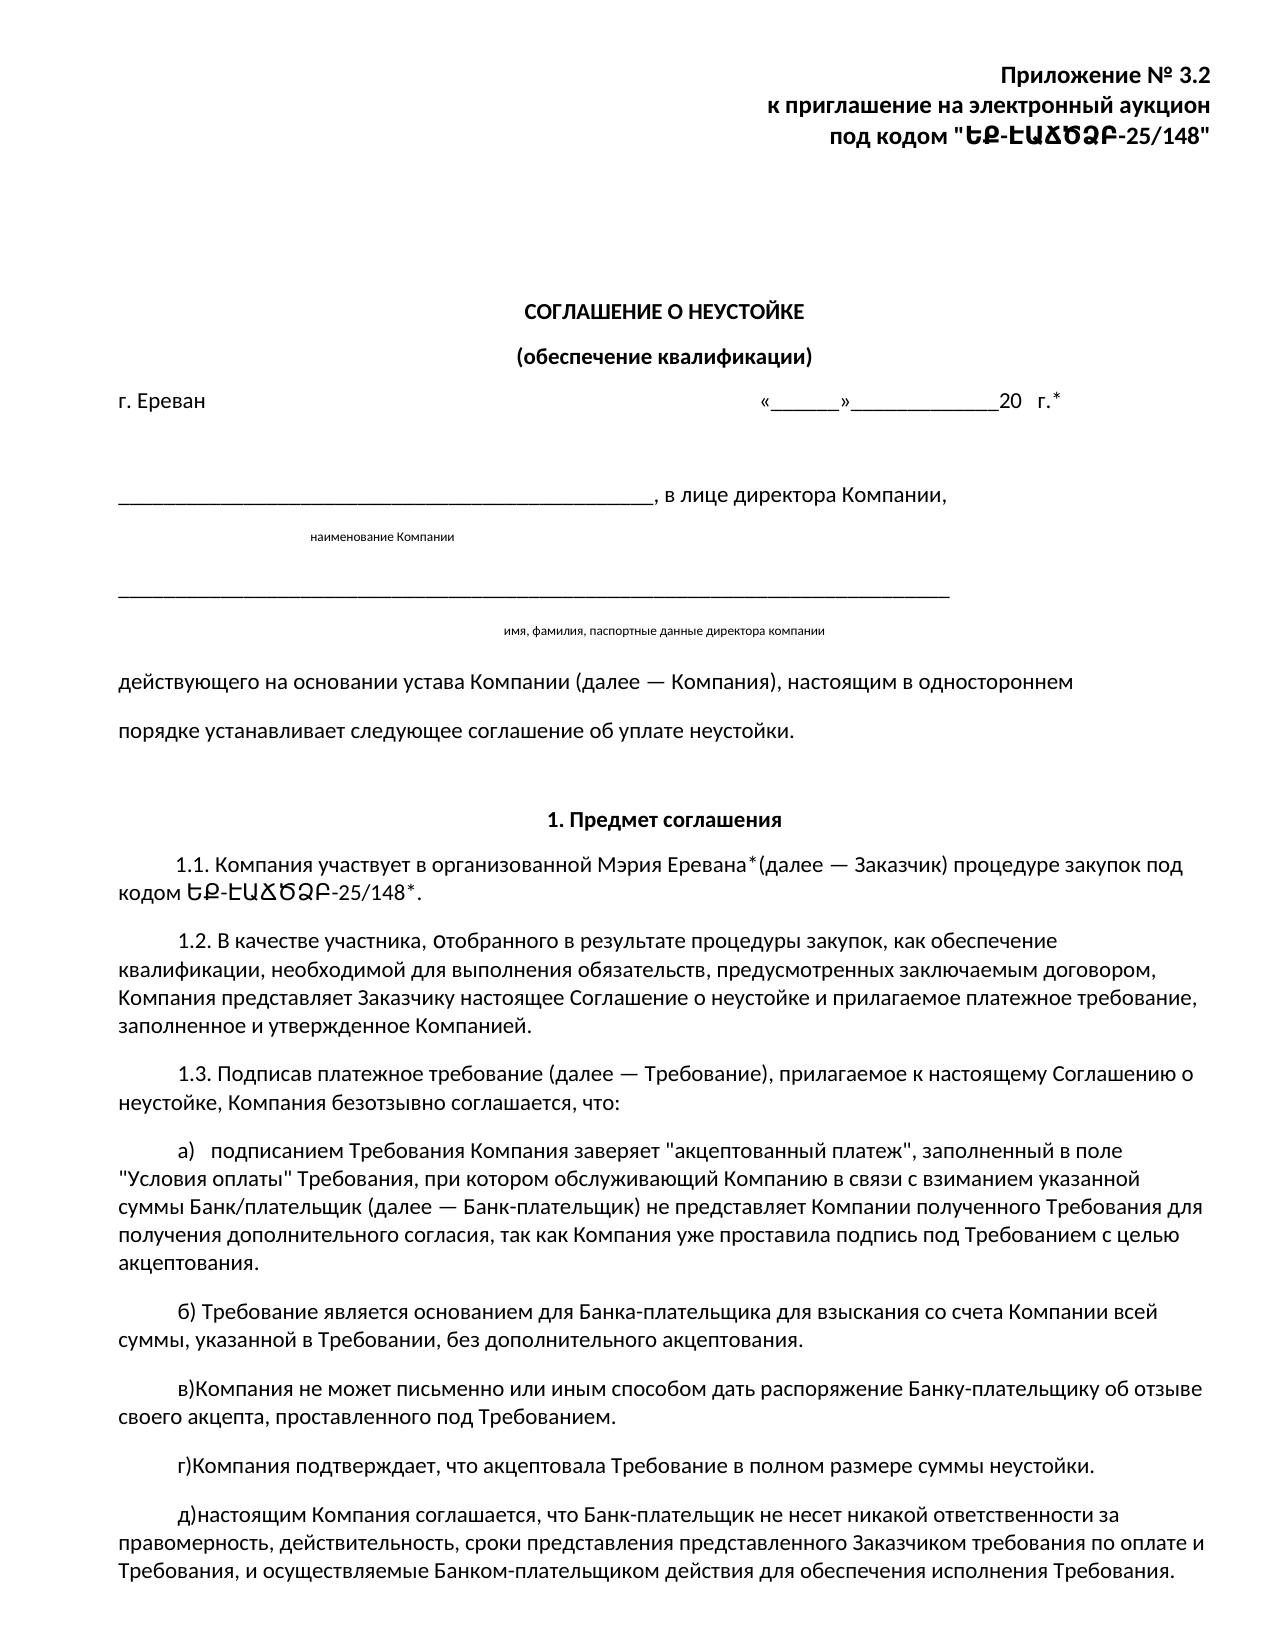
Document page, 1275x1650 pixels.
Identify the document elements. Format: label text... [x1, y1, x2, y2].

text 1. Предмет соглашения [118, 805, 1211, 833]
text к приглашение на электронный аукцион [148, 89, 1211, 120]
text г)Компания подтверждает, что акцептовала Требование в полном размере суммы неустойки. [118, 1451, 1211, 1479]
table_header «______»_____________20 г.* [605, 387, 1074, 435]
text под кодом "ԵՔ-ԷԱՃԾՁԲ-25/148" [148, 120, 1211, 151]
text _______________________________________________, в лице директора Компании, [118, 480, 1211, 508]
text имя, фамилия, паспортные данные директора компании [118, 622, 1211, 650]
text наименование Компании [310, 529, 1211, 557]
text д)настоящим Компания соглашается, что Банк-плательщик не несет никакой ответственности за правомерность, действительность, сроки представления представленного Заказчиком требования по оплате и Требования, и осуществляемые Банком-плательщиком действия для обеспечения исполнения Требования. [118, 1500, 1211, 1584]
text 1.3. Подписав платежное требование (далее — Требование), прилагаемое к настоящему Соглашению о неустойке, Компания безотзывно соглашается, что: [118, 1059, 1211, 1116]
text _________________________________________________________________________ [118, 573, 1211, 601]
text действующего на основании устава Компании (далее — Компания), настоящим в одностороннем [118, 667, 1211, 695]
text Приложение № 3.2 [118, 59, 1211, 89]
table_header г. Ереван [107, 387, 605, 435]
text в)Компания не может письменно или иным способом дать распоряжение Банку-плательщику об отзыве своего акцепта, проставленного под Требованием. [118, 1374, 1211, 1430]
text порядке устанавливает следующее соглашение об уплате неустойки. [118, 716, 1211, 744]
text СОГЛАШЕНИЕ О НЕУСТОЙКЕ [118, 297, 1211, 325]
text а) подписанием Требования Компания заверяет "акцептованный платеж", заполненный в поле "Условия оплаты" Требования, при котором обслуживающий Компанию в связи с взиманием указанной суммы Банк/плательщик (далее — Банк-плательщик) не представляет Компании полученного Требования для получения дополнительного согласия, так как Компания уже проставила подпись под Требованием с целью акцептования. [118, 1136, 1211, 1277]
text (обеспечение квалификации) [118, 342, 1211, 370]
text б) Требование является основанием для Банка-плательщика для взыскания со счета Компании всей суммы, указанной в Требовании, без дополнительного акцептования. [118, 1297, 1211, 1353]
text 1.2. В качестве участника, օтобранного в результате процедуры закупок, как обеспечение квалификации, необходимой для выполнения обязательств, предусмотренных заключаемым договором, Kомпания представляет Заказчику настоящее Соглашение о неустойке и прилагаемое платежное требование, заполненное и утвержденное Компанией. [118, 927, 1211, 1039]
text 1.1. Компания участвует в организованной Мэрия Еревана*(далее — Заказчик) процедуре закупок под кодом ԵՔ-ԷԱՃԾՁԲ-25/148*. [118, 850, 1211, 906]
